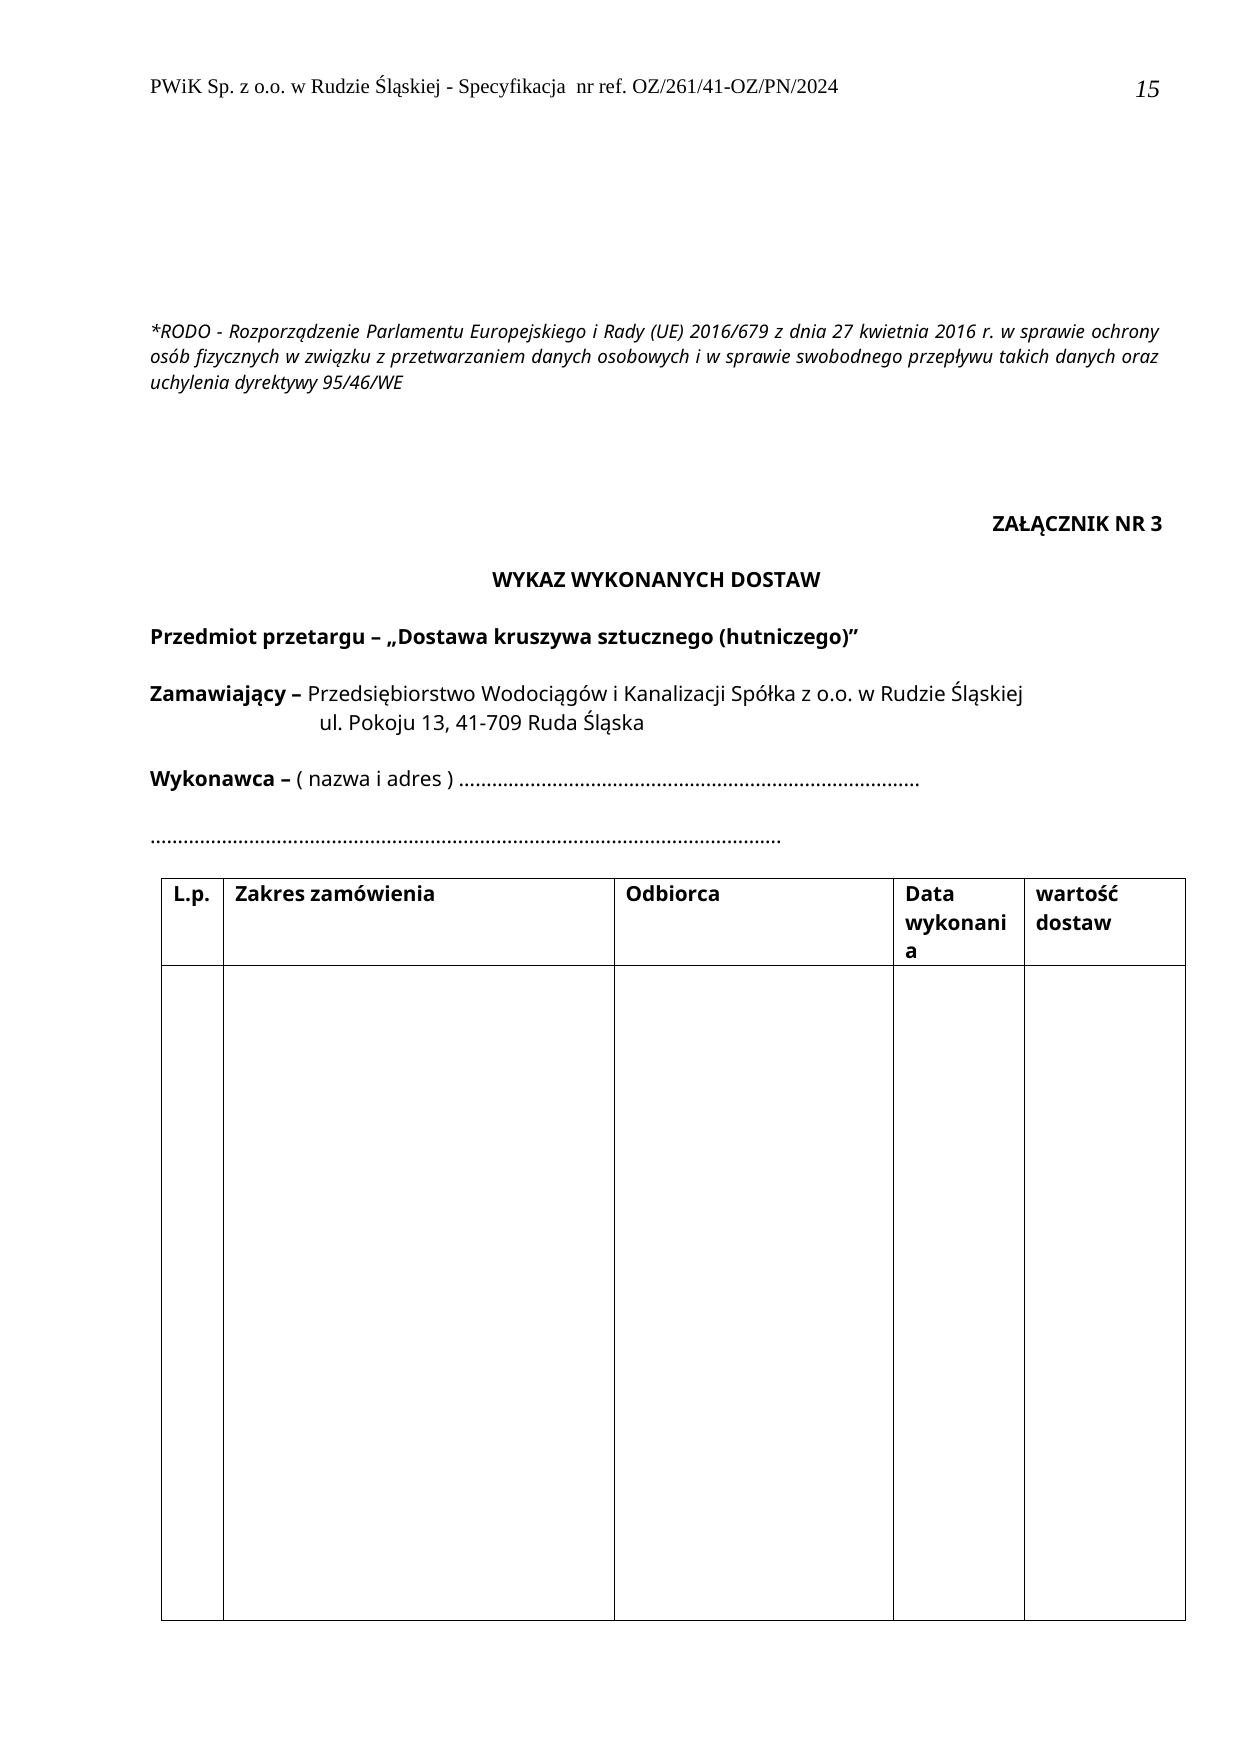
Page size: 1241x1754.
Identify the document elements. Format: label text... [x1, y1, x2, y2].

text WYKAZ WYKONANYCH DOSTAW [150, 566, 1162, 594]
text Zamawiający – Przedsiębiorstwo Wodociągów i Kanalizacji Spółka z o.o. w Rudzie Śląskiej [150, 679, 1162, 708]
table_header L.p. [162, 879, 223, 965]
table_header Zakres zamówienia [224, 879, 614, 965]
table_header Odbiorca [615, 879, 893, 965]
text Przedmiot przetargu – „Dostawa kruszywa sztucznego (hutniczego)” [150, 622, 1162, 651]
text ul. Pokoju 13, 41-709 Ruda Śląska [297, 708, 1162, 736]
text Wykonawca – ( nazwa i adres ) ………………………………………………………………………… [150, 764, 1162, 793]
table_cell [162, 966, 223, 1620]
table_cell [224, 966, 614, 1620]
table_cell [1025, 966, 1185, 1620]
table_header Data wykonania [894, 879, 1024, 965]
table_cell [615, 966, 893, 1620]
text ……………………………………………………………………………………………………. [150, 821, 1162, 850]
text ZAŁĄCZNIK NR 3 [150, 509, 1162, 537]
table_header wartość dostaw [1025, 879, 1185, 965]
text *RODO - Rozporządzenie Parlamentu Europejskiego i Rady (UE) 2016/679 z dnia 27 kwietnia 2016 r. w sprawie ochrony osób fizycznych w związku z przetwarzaniem danych osobowych i w sprawie swobodnego przepływu takich danych oraz uchylenia dyrektywy 95/46/WE [150, 318, 1162, 395]
table_cell [894, 966, 1024, 1620]
